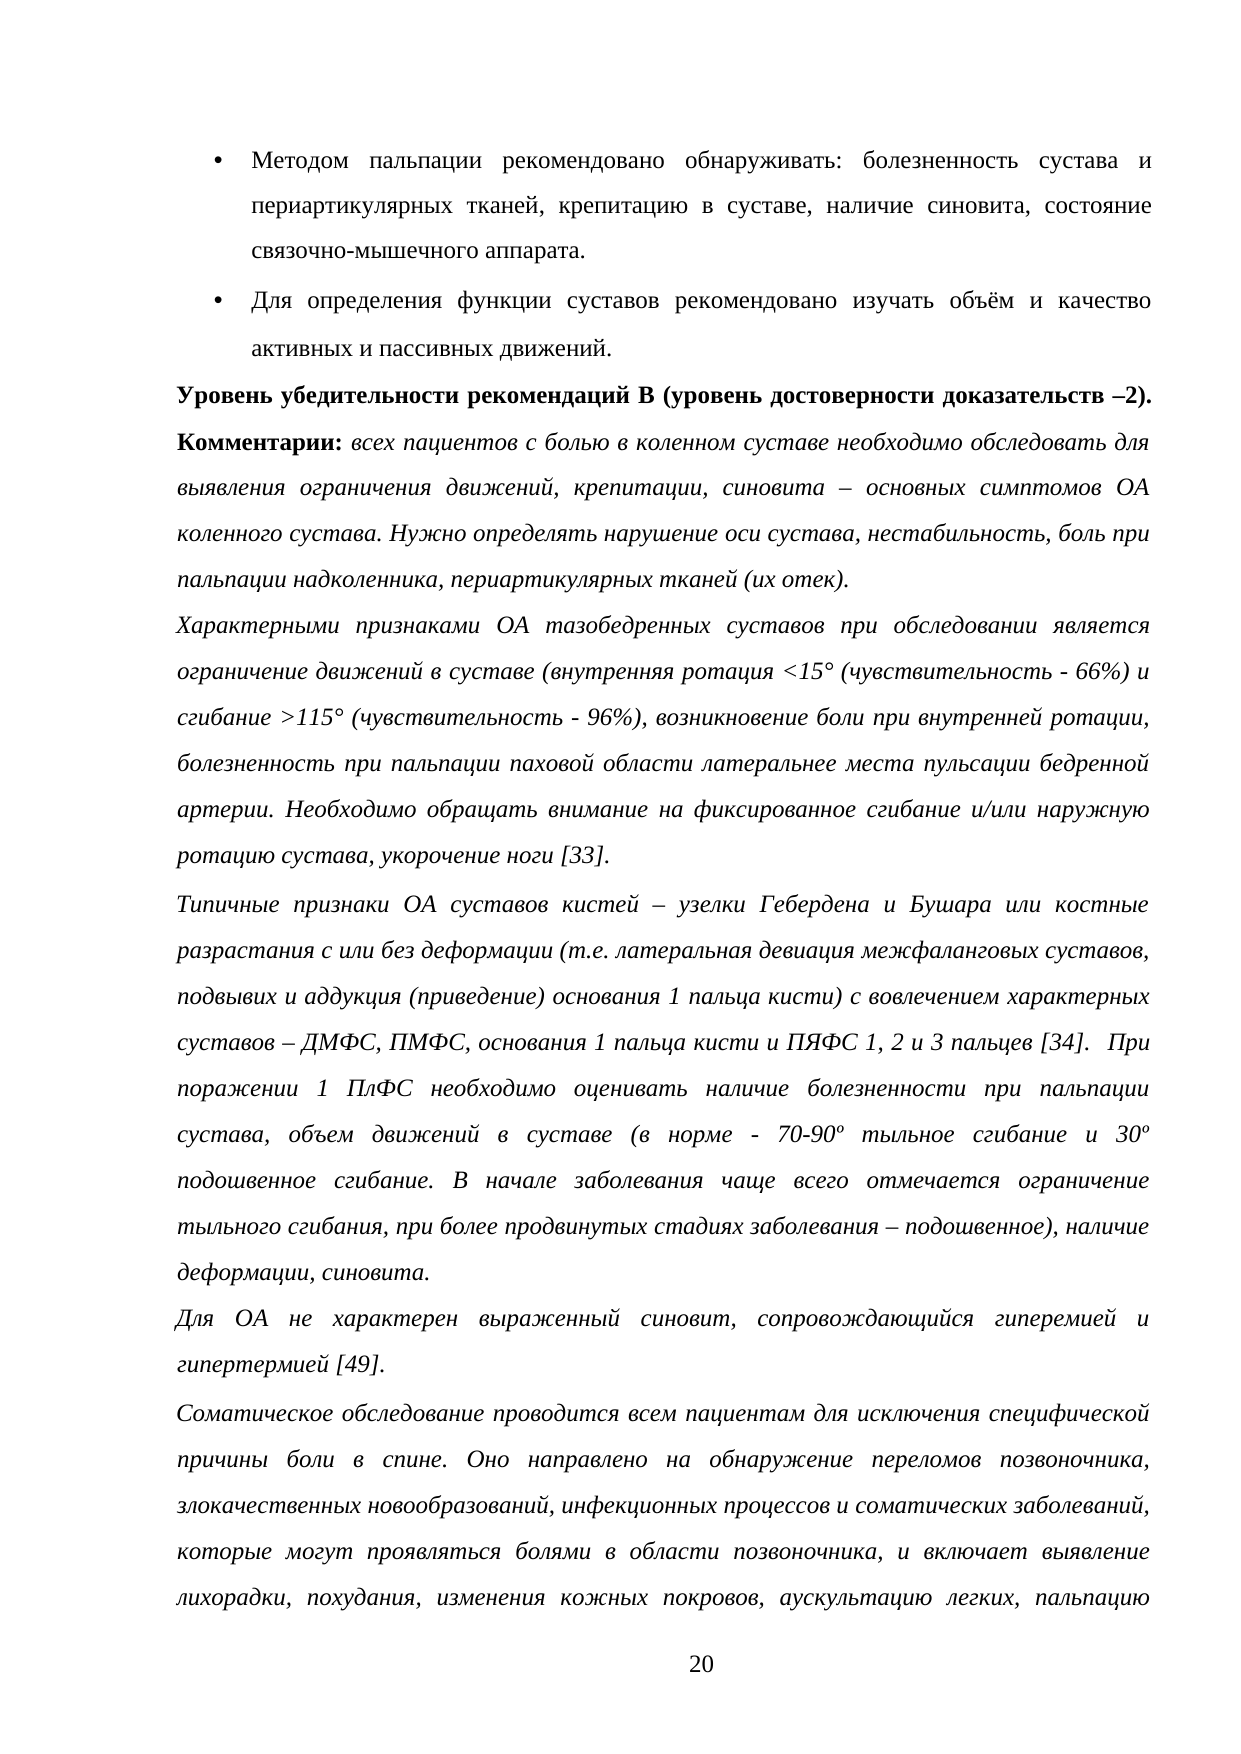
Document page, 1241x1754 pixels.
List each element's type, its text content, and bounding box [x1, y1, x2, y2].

list Методом пальпации рекомендовано обнаруживать: болезненность сустава и периартикулярных тканей, крепитацию в суставе, наличие синовита, состояние связочно-мышечного аппарата. [213, 146, 1153, 264]
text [176, 1398, 1153, 1611]
text Уровень убедительности рекомендаций В (уровень достоверности доказательств –2). Комментарии: всех пациентов с болью в коленном суставе необходимо обследовать для выявления ограничения движений, крепитации, синовита – основных симптомов ОА коленного сустава. Нужно определять нарушение оси сустава, нестабильность, боль при пальпации надколенника, периартикулярных тканей (их отек). [176, 381, 1153, 593]
text Характерными признаками ОА тазобедренных суставов при обследовании является ограничение движений в суставе (внутренняя ротация <15° (чувствительность - 66%) и сгибание >115° (чувствительность - 96%), возникновение боли при внутренней ротации, болезненность при пальпации паховой области латеральнее места пульсации бедренной артерии. Необходимо обращать внимание на фиксированное сгибание и/или наружную ротацию сустава, укорочение ноги [33]. [176, 610, 1153, 869]
text Для ОА не характерен выраженный синовит, сопровождающийся гиперемией и гипертермией [49]. [176, 1303, 1153, 1378]
list Для определения функции суставов рекомендовано изучать объём и качество активных и пассивных движений. [213, 285, 1153, 361]
text Типичные признаки ОА суставов кистей – узелки Гебердена и Бушара или костные разрастания с или без деформации (т.е. латеральная девиация межфаланговых суставов, подвывих и аддукция (приведение) основания 1 пальца кисти) с вовлечением характерных суставов – ДМФС, ПМФС, основания 1 пальца кисти и ПЯФС 1, 2 и 3 пальцев [34]. При поражении 1 ПлФС необходимо оценивать наличие болезненности при пальпации сустава, объем движений в суставе (в норме - 70-90º тыльное сгибание и 30º подошвенное сгибание. В начале заболевания чаще всего отмечается ограничение тыльного сгибания, при более продвинутых стадиях заболевания – подошвенное), наличие деформации, синовита. [176, 889, 1153, 1286]
